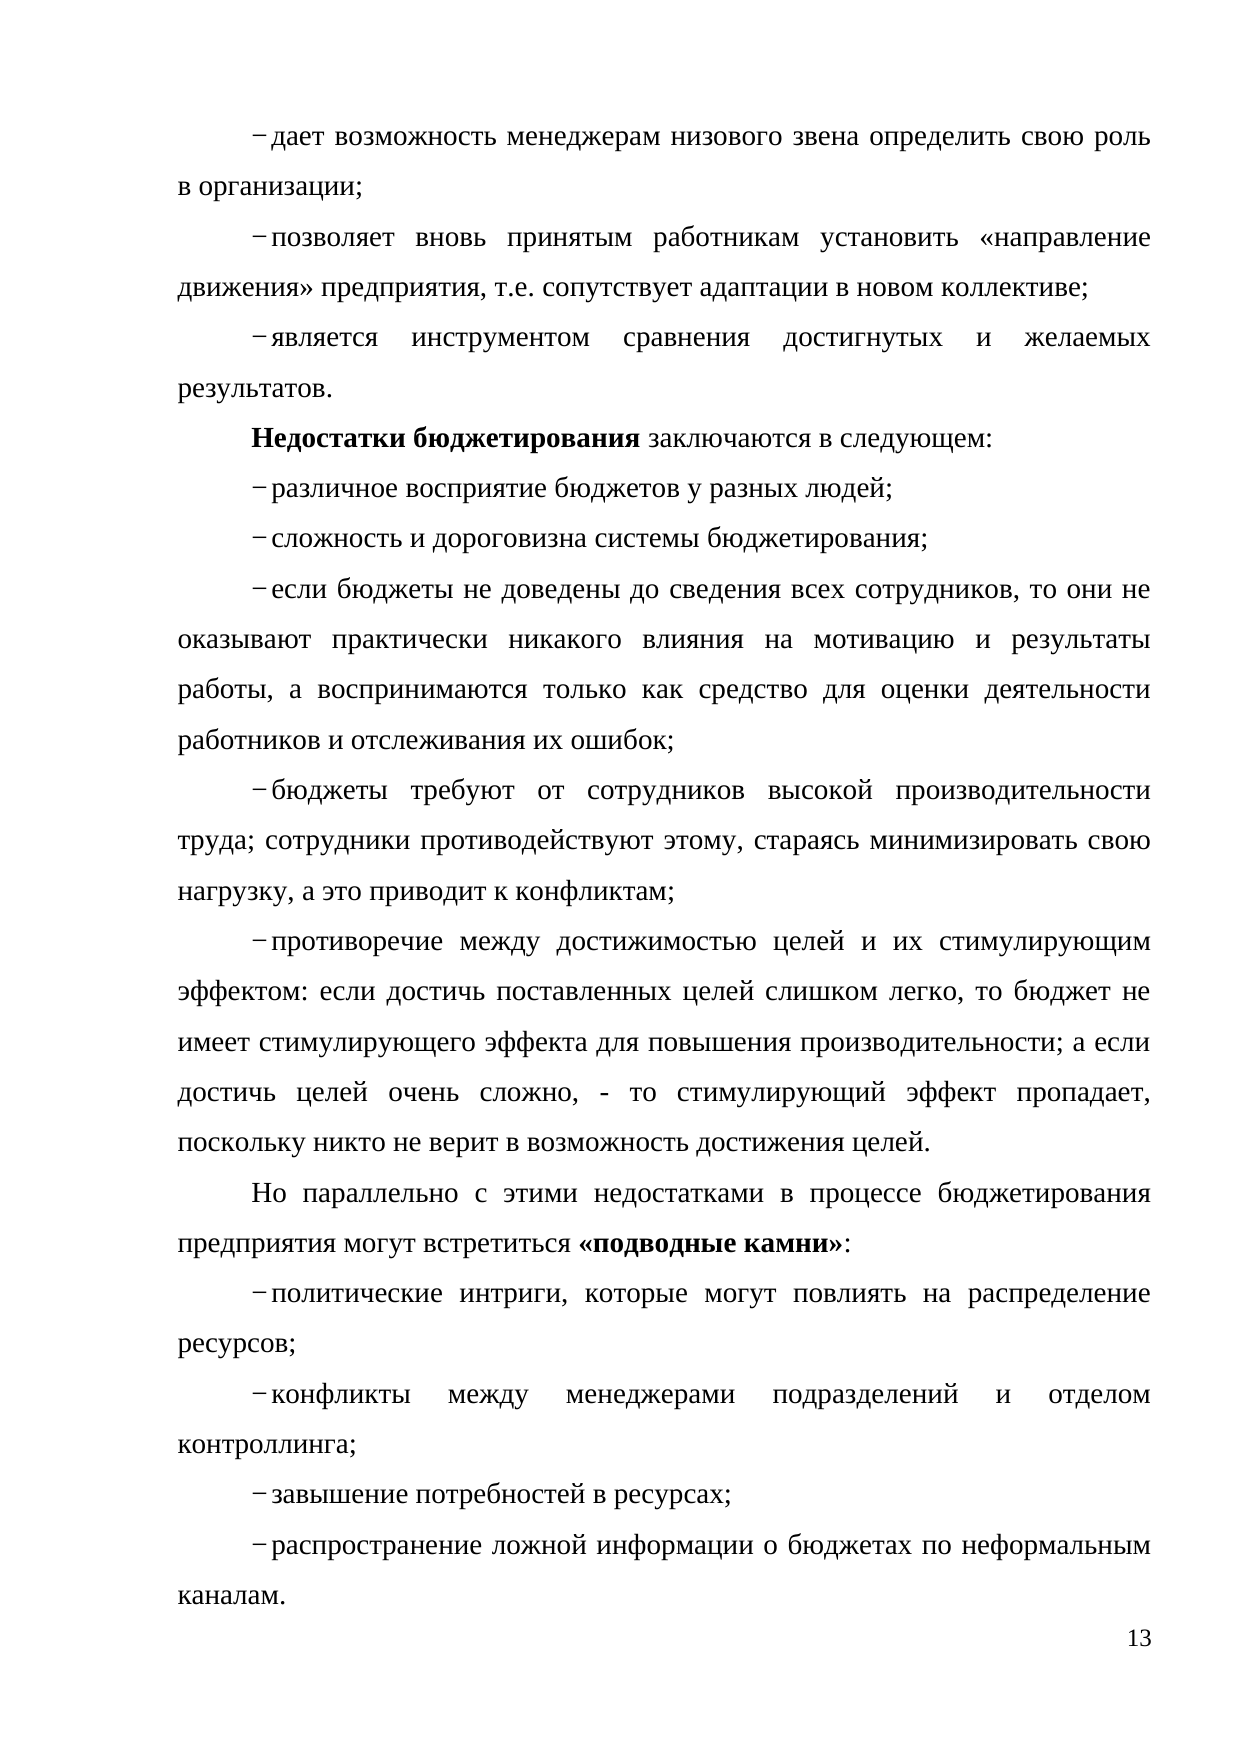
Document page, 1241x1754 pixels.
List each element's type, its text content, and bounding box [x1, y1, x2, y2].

text завышение потребностей в ресурсах; [177, 1477, 1152, 1510]
text политические интриги, которые могут повлиять на распределение ресурсов; [177, 1275, 1152, 1359]
text бюджеты требуют от сотрудников высокой производительности труда; сотрудники противодействуют этому, стараясь минимизировать свою нагрузку, а это приводит к конфликтам; [177, 772, 1152, 906]
text распространение ложной информации о бюджетах по неформальным каналам. [177, 1527, 1152, 1611]
text различное восприятие бюджетов у разных людей; [177, 470, 1152, 504]
text дает возможность менеджерам низового звена определить свою роль в организации; [177, 118, 1152, 202]
text конфликты между менеджерами подразделений и отделом контроллинга; [177, 1376, 1152, 1460]
text Но параллельно с этими недостатками в процессе бюджетирования предприятия могут встретиться «подводные камни»: [177, 1175, 1152, 1258]
text позволяет вновь принятым работникам установить «направление движения» предприятия, т.е. сопутствует адаптации в новом коллективе; [177, 219, 1152, 303]
text сложность и дороговизна системы бюджетирования; [177, 521, 1152, 554]
text если бюджеты не доведены до сведения всех сотрудников, то они не оказывают практически никакого влияния на мотивацию и результаты работы, а воспринимаются только как средство для оценки деятельности работников и отслеживания их ошибок; [177, 571, 1152, 755]
text является инструментом сравнения достигнутых и желаемых результатов. [177, 319, 1152, 403]
text противоречие между достижимостью целей и их стимулирующим эффектом: если достичь поставленных целей слишком легко, то бюджет не имеет стимулирующего эффекта для повышения производительности; а если достичь целей очень сложно, - то стимулирующий эффект пропадает, поскольку никто не верит в возможность достижения целей. [177, 923, 1152, 1158]
text Недостатки бюджетирования заключаются в следующем: [177, 420, 1152, 453]
